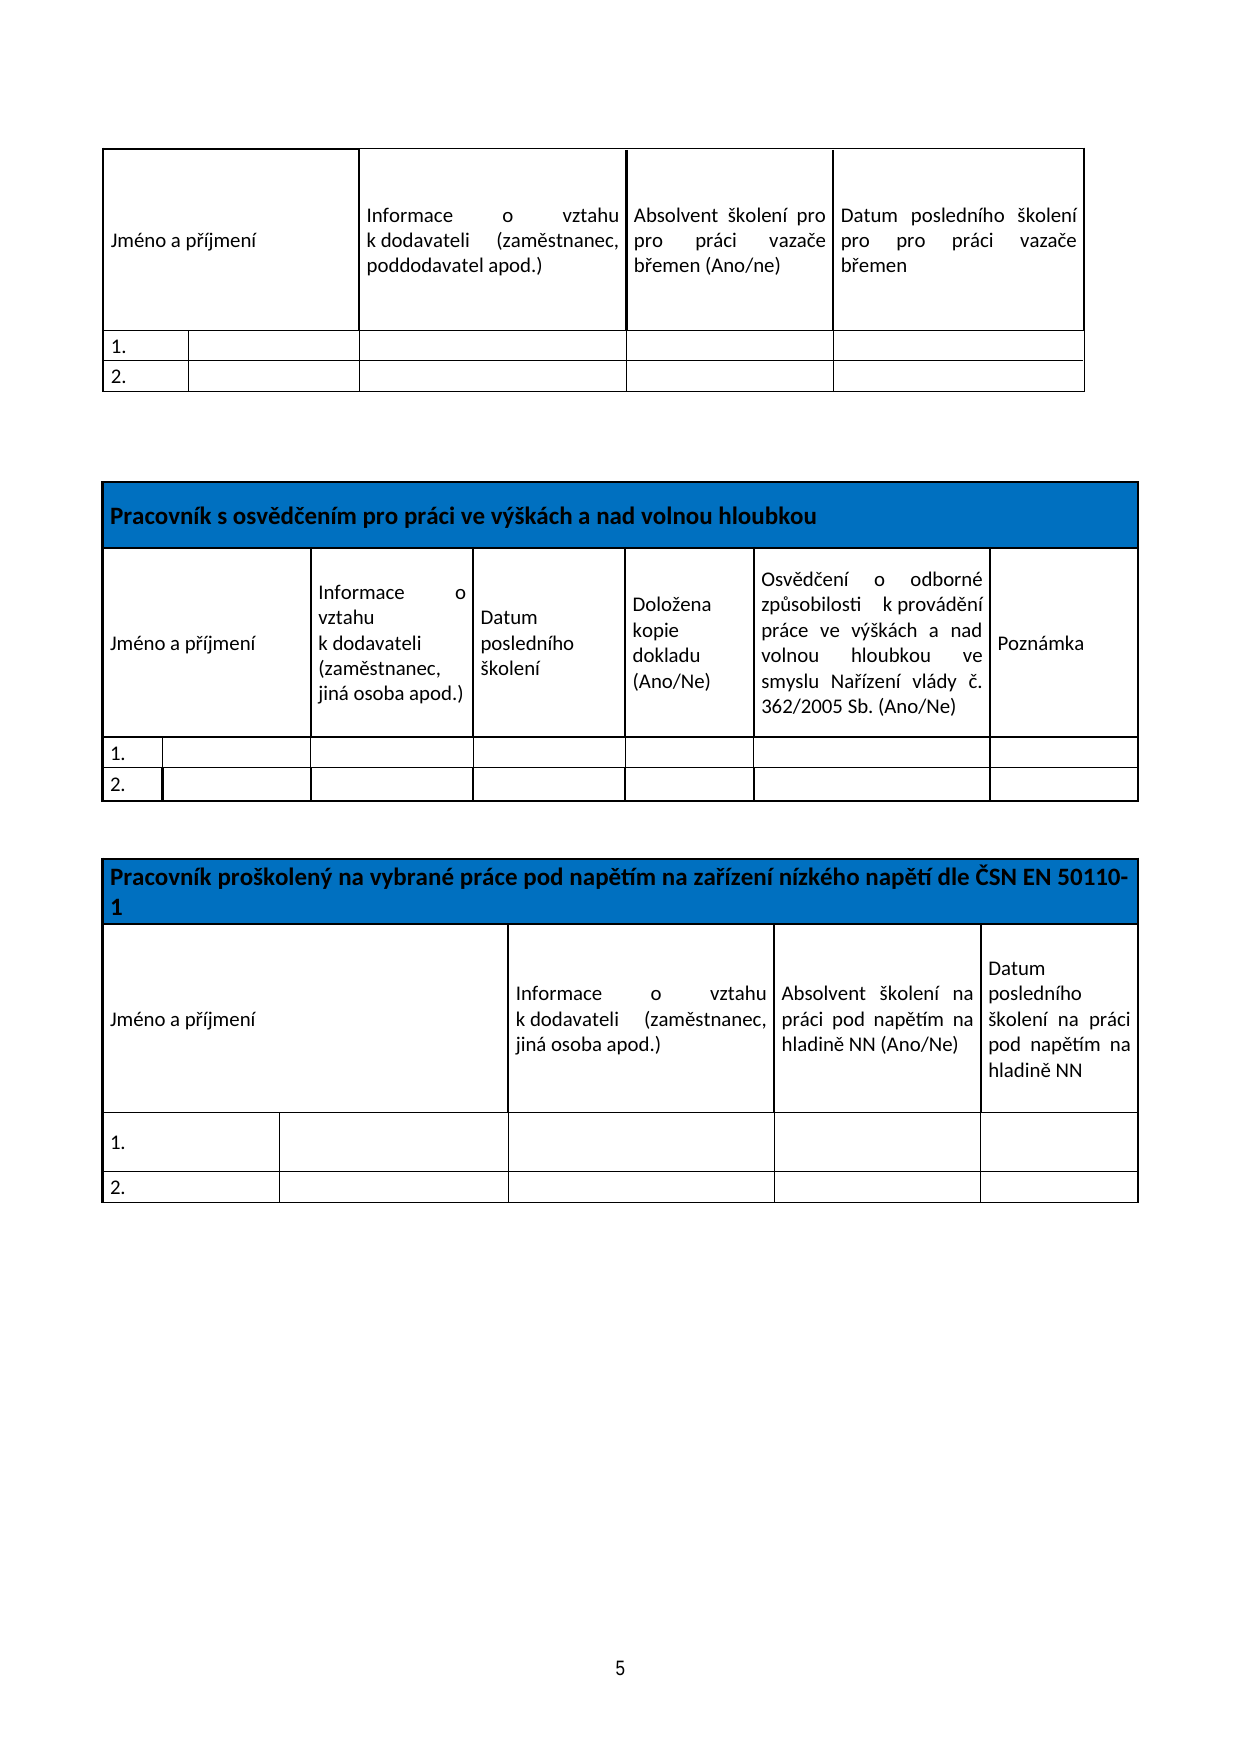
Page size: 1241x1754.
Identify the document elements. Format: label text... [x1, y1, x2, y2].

table_cell Informace o vztahu k dodavateli (zaměstnanec, jiná osoba apod.) [312, 549, 472, 736]
table_cell [755, 768, 989, 800]
table_cell Absolvent školení na práci pod napětím na hladině NN (Ano/Ne) [775, 925, 980, 1112]
table_cell [360, 331, 626, 360]
table_cell [991, 768, 1137, 800]
table_cell Datum posledního školení [474, 549, 624, 736]
table_cell Datum posledního školení pro pro práci vazače břemen [834, 149, 1083, 330]
table_cell [280, 1172, 508, 1202]
table_cell 2. [104, 361, 188, 391]
table_cell [311, 738, 473, 767]
table_cell [474, 768, 624, 800]
table_cell [509, 1172, 774, 1202]
table_cell 1. [104, 331, 188, 360]
table_cell 2. [104, 768, 161, 800]
table_cell [163, 738, 310, 767]
table_cell Jméno a příjmení [104, 549, 310, 736]
table_cell [834, 331, 1084, 360]
table_cell [775, 1172, 980, 1202]
table_cell 1. [104, 1113, 279, 1171]
table_cell Absolvent školení pro pro práci vazače břemen (Ano/ne) [628, 149, 833, 330]
table_cell Osvědčení o odborné způsobilosti k provádění práce ve výškách a nad volnou hloubkou ve smyslu Nařízení vlády č. 362/2005 Sb. (Ano/Ne) [755, 549, 989, 736]
table_cell [280, 1113, 508, 1171]
table_cell [981, 1113, 1137, 1171]
table_cell [189, 331, 359, 360]
table_cell [981, 1172, 1137, 1202]
table_cell Poznámka [991, 549, 1137, 736]
table_cell Informace o vztahu k dodavateli (zaměstnanec, jiná osoba apod.) [509, 925, 773, 1112]
table_cell [834, 360, 1084, 391]
table_header Pracovník s osvědčením pro práci ve výškách a nad volnou hloubkou [104, 483, 1137, 547]
table_cell [627, 331, 833, 360]
table_cell [626, 738, 753, 767]
table_cell [312, 768, 472, 800]
table_cell [754, 738, 989, 767]
table_cell [360, 361, 626, 391]
table_cell Datum posledního školení na práci pod napětím na hladině NN [982, 925, 1137, 1112]
table_cell [509, 1113, 774, 1171]
table_cell [474, 738, 625, 767]
table_cell [164, 768, 310, 800]
table_cell Jméno a příjmení [104, 925, 507, 1112]
table_cell [775, 1113, 980, 1171]
table_cell [991, 738, 1137, 767]
table_cell Jméno a příjmení [104, 150, 358, 330]
table_cell 1. [104, 738, 162, 767]
table_cell Doložena kopie dokladu (Ano/Ne) [626, 549, 753, 736]
table_cell [626, 768, 753, 800]
table_cell [189, 361, 359, 391]
table_cell Informace o vztahu k dodavateli (zaměstnanec, poddodavatel apod.) [360, 149, 626, 330]
table_header Pracovník proškolený na vybrané práce pod napětím na zařízení nízkého napětí dle ČSN EN 50110-1 [104, 860, 1137, 923]
table_cell [627, 361, 833, 391]
table_cell 2. [104, 1172, 279, 1202]
